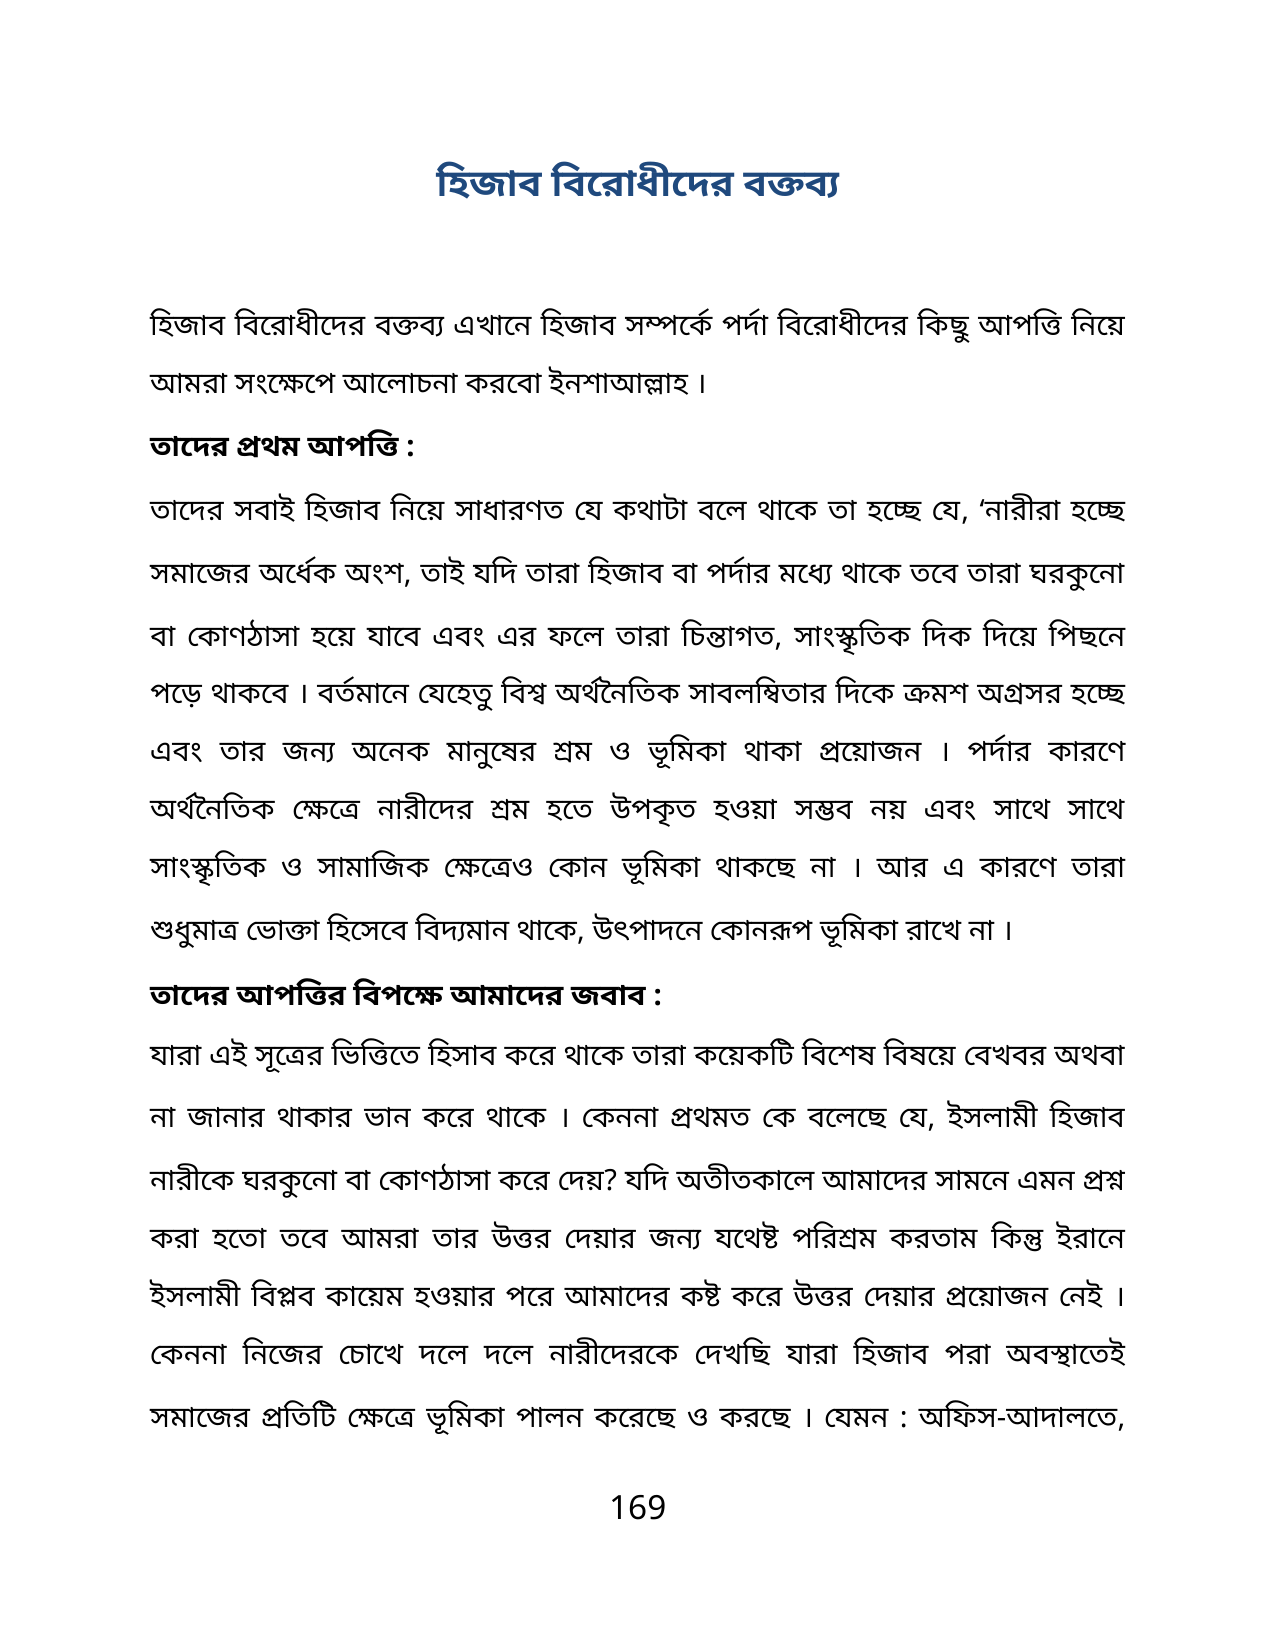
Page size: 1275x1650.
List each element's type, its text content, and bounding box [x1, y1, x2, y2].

text তাদের আপত্তির বিপক্ষে আমাদের জবাব : [150, 974, 1125, 1017]
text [150, 1038, 1125, 1439]
subtitle হিজাব বিরোধীদের বক্তব্য [150, 162, 1125, 212]
text তাদের সবাই হিজাব নিয়ে সাধারণত যে কথাটা বলে থাকে তা হচ্ছে যে, ‘নারীরা হচ্ছে সমাজের অর্ধেক অংশ, তাই যদি তারা হিজাব বা পর্দার মধ্যে থাকে তবে তারা ঘরকুনো বা কোণঠাসা হয়ে যাবে এবং এর ফলে তারা চিন্তাগত, সাংস্কৃতিক দিক দিয়ে পিছনে পড়ে থাকবে । বর্তমানে যেহেতু বিশ্ব অর্থনৈতিক সাবলম্বিতার দিকে ক্রমশ অগ্রসর হচ্ছে এবং তার জন্য অনেক মানুষের শ্রম ও ভূমিকা থাকা প্রয়োজন । পর্দার কারণে অর্থনৈতিক ক্ষেত্রে নারীদের শ্রম হতে উপকৃত হওয়া সম্ভব নয় এবং সাথে সাথে সাংস্কৃতিক ও সামাজিক ক্ষেত্রেও কোন ভূমিকা থাকছে না । আর এ কারণে তারা শুধুমাত্র ভোক্তা হিসেবে বিদ্যমান থাকে, উৎপাদনে কোনরূপ ভূমিকা রাখে না । [150, 489, 1125, 952]
text হিজাব বিরোধীদের বক্তব্য এখানে হিজাব সম্পর্কে পর্দা বিরোধীদের কিছু আপত্তি নিয়ে আমরা সংক্ষেপে আলোচনা করবো ইনশাআল্লাহ । [150, 309, 1125, 406]
text তাদের প্রথম আপত্তি : [150, 425, 1125, 468]
